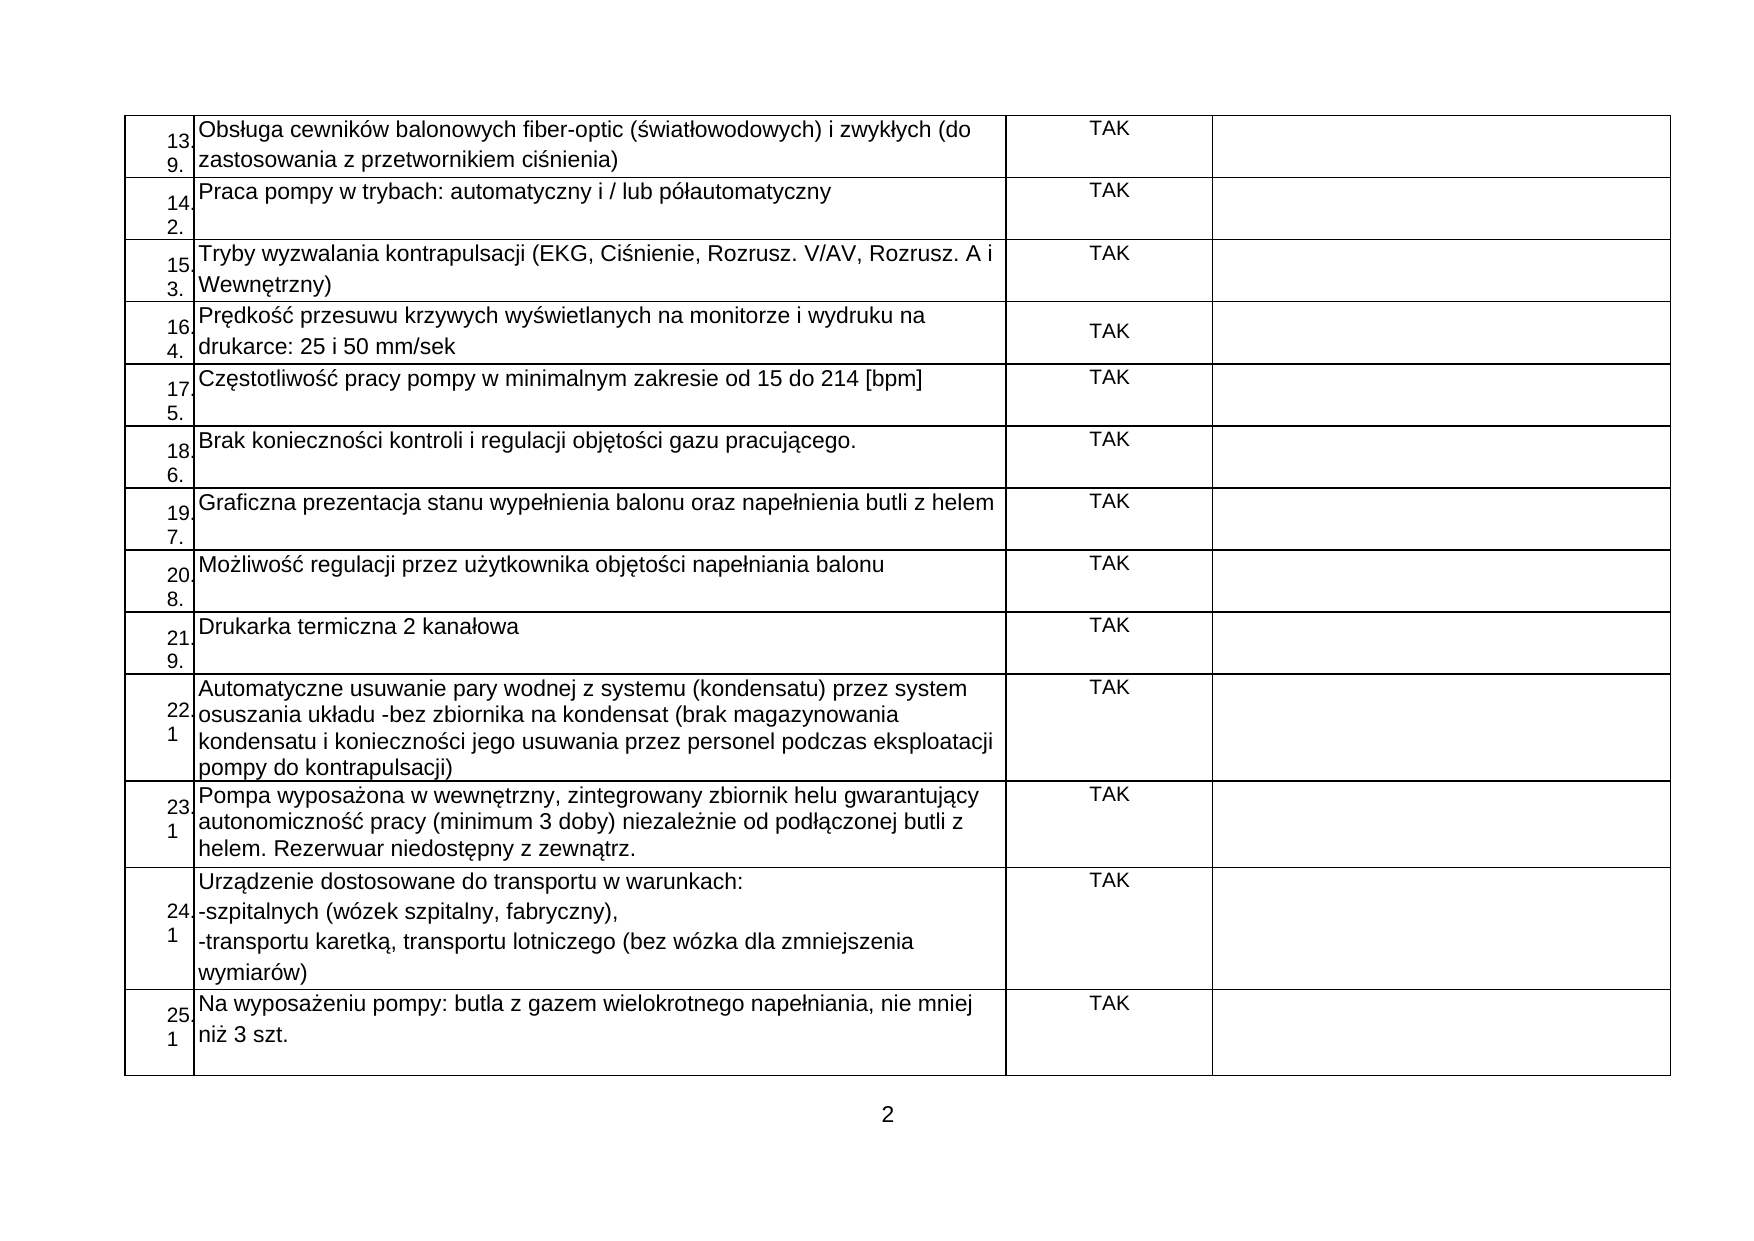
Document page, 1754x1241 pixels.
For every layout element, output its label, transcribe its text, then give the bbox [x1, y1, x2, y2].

table_cell [1213, 489, 1670, 549]
table_cell Tryby wyzwalania kontrapulsacji (EKG, Ciśnienie, Rozrusz. V/AV, Rozrusz. A i Wewnętrzny) [195, 240, 1005, 301]
table_cell [1213, 365, 1670, 425]
table_cell TAK [1007, 613, 1212, 673]
table_cell TAK [1007, 675, 1212, 780]
table_cell [1213, 868, 1670, 989]
table_cell TAK [1007, 365, 1212, 425]
table_cell Na wyposażeniu pompy: butla z gazem wielokrotnego napełniania, nie mniej niż 3 szt. [195, 990, 1005, 1075]
table_cell Automatyczne usuwanie pary wodnej z systemu (kondensatu) przez system osuszania układu -bez zbiornika na kondensat (brak magazynowania kondensatu i konieczności jego usuwania przez personel podczas eksploatacji pompy do kontrapulsacji) [195, 675, 1005, 780]
table_cell [1213, 613, 1670, 673]
table_cell [1213, 302, 1670, 363]
table_cell Częstotliwość pracy pompy w minimalnym zakresie od 15 do 214 [bpm] [195, 365, 1005, 425]
table_cell Możliwość regulacji przez użytkownika objętości napełniania balonu [195, 551, 1005, 611]
table_cell [1213, 178, 1670, 239]
table_cell [1213, 990, 1670, 1075]
table_cell [1213, 675, 1670, 780]
table_cell 11. [126, 782, 193, 866]
table_cell 9. [126, 613, 193, 673]
table_cell [1213, 427, 1670, 487]
table_cell 4. [126, 302, 193, 363]
table_cell [1213, 782, 1670, 866]
table_cell TAK [1007, 868, 1212, 989]
table_cell 10. [126, 675, 193, 780]
table_cell 12. [126, 868, 193, 989]
table_cell Urządzenie dostosowane do transportu w warunkach: -szpitalnych (wózek szpitalny, fabryczny), -transportu karetką, transportu lotniczego (bez wózka dla zmniejszenia wymiarów) [195, 868, 1005, 989]
table_cell TAK [1007, 782, 1212, 866]
table_cell [1213, 240, 1670, 301]
table_cell 7. [126, 489, 193, 549]
table_cell TAK [1007, 551, 1212, 611]
table_cell TAK [1007, 302, 1212, 363]
table_cell 18. [126, 990, 193, 1075]
table_cell 8. [126, 551, 193, 611]
table_cell Brak konieczności kontroli i regulacji objętości gazu pracującego. [195, 427, 1005, 487]
table_cell Obsługa cewników balonowych fiber-optic (światłowodowych) i zwykłych (do zastosowania z przetwornikiem ciśnienia) [195, 116, 1005, 177]
table_cell 5. [126, 365, 193, 425]
table_cell 3. [126, 240, 193, 301]
table_cell 2. [126, 178, 193, 239]
table_cell TAK [1007, 489, 1212, 549]
table_cell Praca pompy w trybach: automatyczny i / lub półautomatyczny [195, 178, 1005, 239]
table_cell TAK [1007, 178, 1212, 239]
table_cell TAK [1007, 990, 1212, 1075]
table_cell 9. [126, 116, 193, 177]
table_cell 6. [126, 427, 193, 487]
table_cell TAK [1007, 116, 1212, 177]
table_cell Drukarka termiczna 2 kanałowa [195, 613, 1005, 673]
table_cell [1213, 116, 1670, 177]
table_cell TAK [1007, 240, 1212, 301]
table_cell Graficzna prezentacja stanu wypełnienia balonu oraz napełnienia butli z helem [195, 489, 1005, 549]
table_cell Pompa wyposażona w wewnętrzny, zintegrowany zbiornik helu gwarantujący autonomiczność pracy (minimum 3 doby) niezależnie od podłączonej butli z helem. Rezerwuar niedostępny z zewnątrz. [195, 782, 1005, 866]
table_cell [1213, 551, 1670, 611]
table_cell Prędkość przesuwu krzywych wyświetlanych na monitorze i wydruku na drukarce: 25 i 50 mm/sek [195, 302, 1005, 363]
table_cell TAK [1007, 427, 1212, 487]
